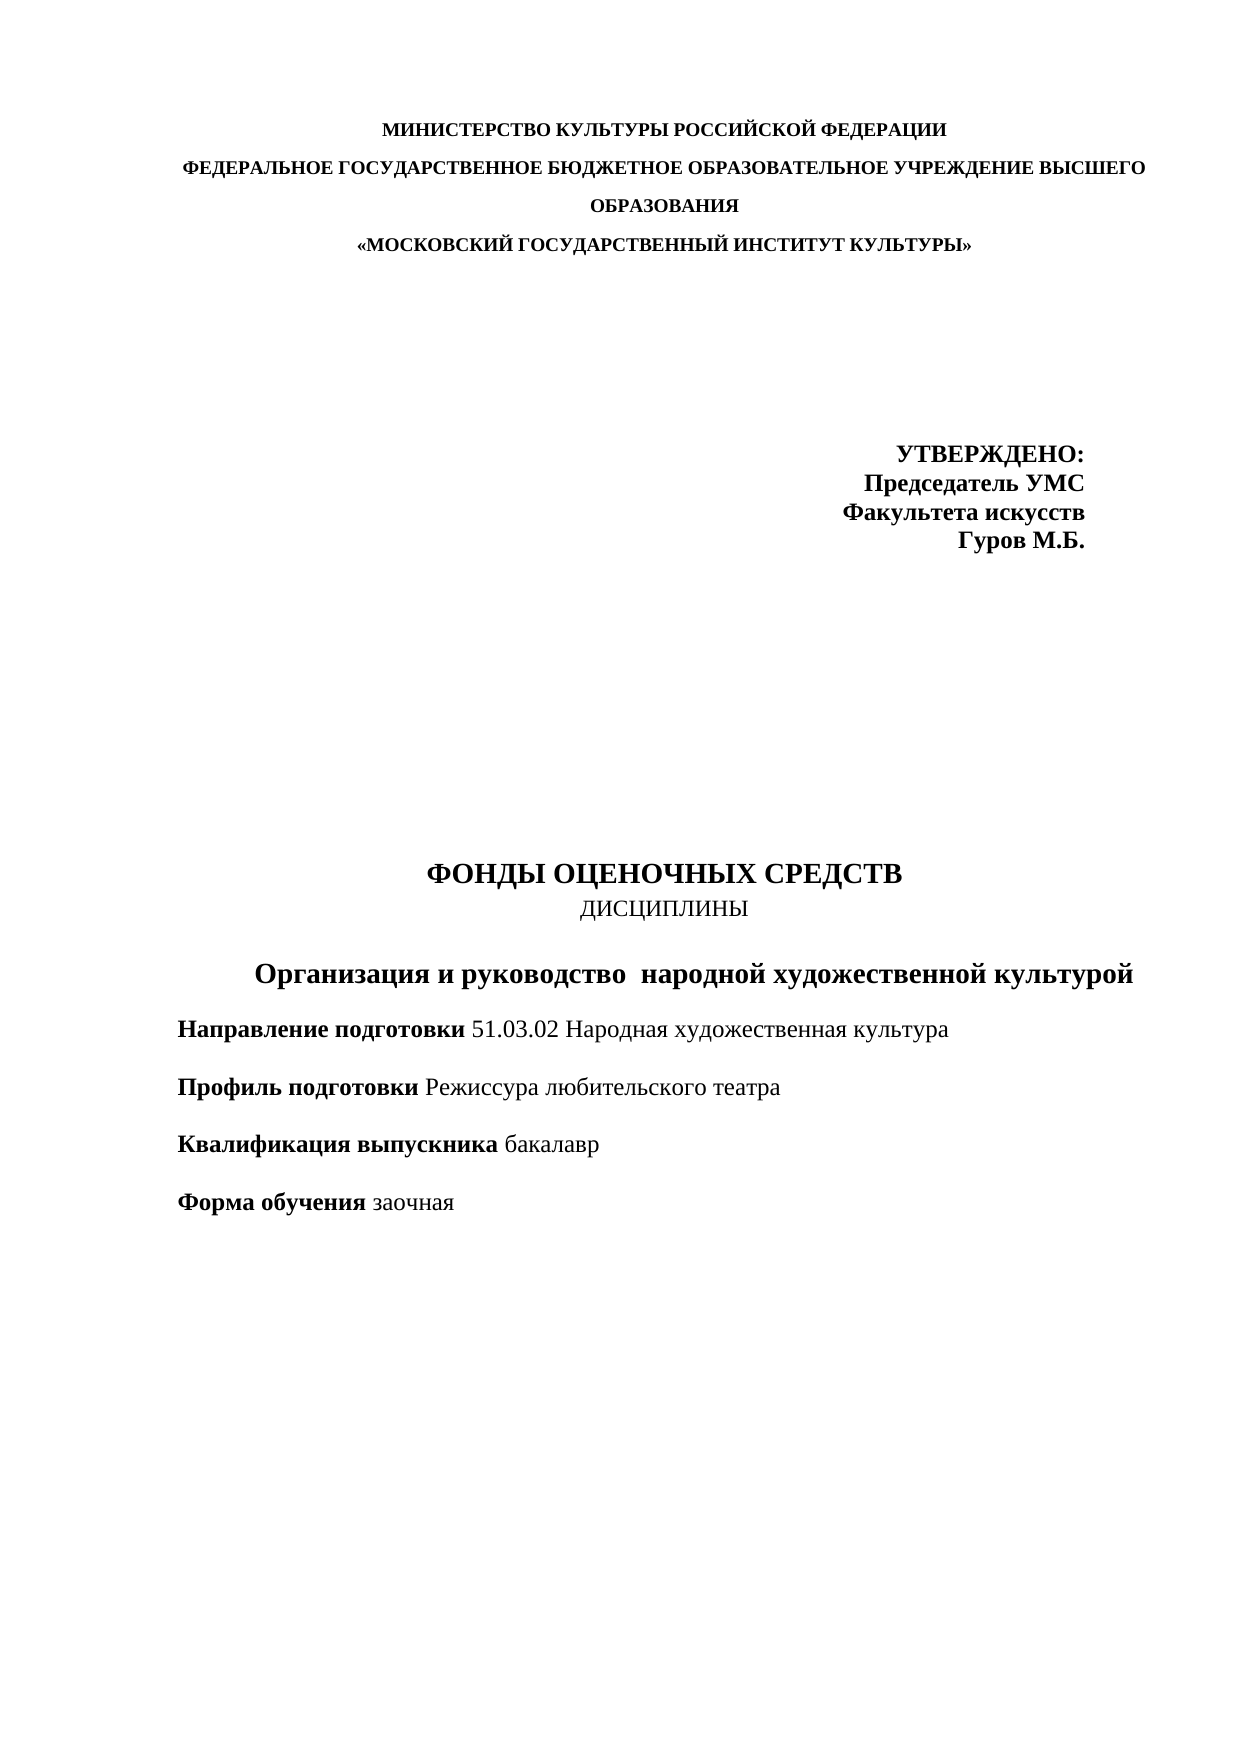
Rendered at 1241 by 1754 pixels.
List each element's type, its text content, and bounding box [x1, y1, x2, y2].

text «МОСКОВСКИЙ ГОСУДАРСТВЕННЫЙ ИНСТИТУТ КУЛЬТУРЫ» [177, 233, 1152, 271]
text Направление подготовки 51.03.02 Народная художественная культура [177, 1014, 1152, 1043]
text ФЕДЕРАЛЬНОЕ ГОСУДАРСТВЕННОЕ БЮДЖЕТНОЕ ОБРАЗОВАТЕЛЬНОЕ УЧРЕЖДЕНИЕ ВЫСШЕГО ОБРАЗОВАНИЯ [177, 156, 1152, 233]
text ФОНДЫ ОЦЕНОЧНЫХ СРЕДСТВ [177, 856, 1152, 889]
table_header УТВЕРЖДЕНО: Председатель УМС Факультета искусств Гуров М.Б. [653, 439, 1096, 554]
text Организация и руководство народной художественной культурой [177, 957, 1152, 990]
text дисциплины [177, 889, 1152, 923]
text Квалификация выпускника бакалавр [177, 1129, 1152, 1158]
text Профиль подготовки Режиссура любительского театра [177, 1072, 1152, 1101]
text Форма обучения заочная [177, 1187, 1152, 1216]
text МИНИСТЕРСТВО КУЛЬТУРЫ РОССИЙСКОЙ ФЕДЕРАЦИИ [177, 118, 1152, 156]
